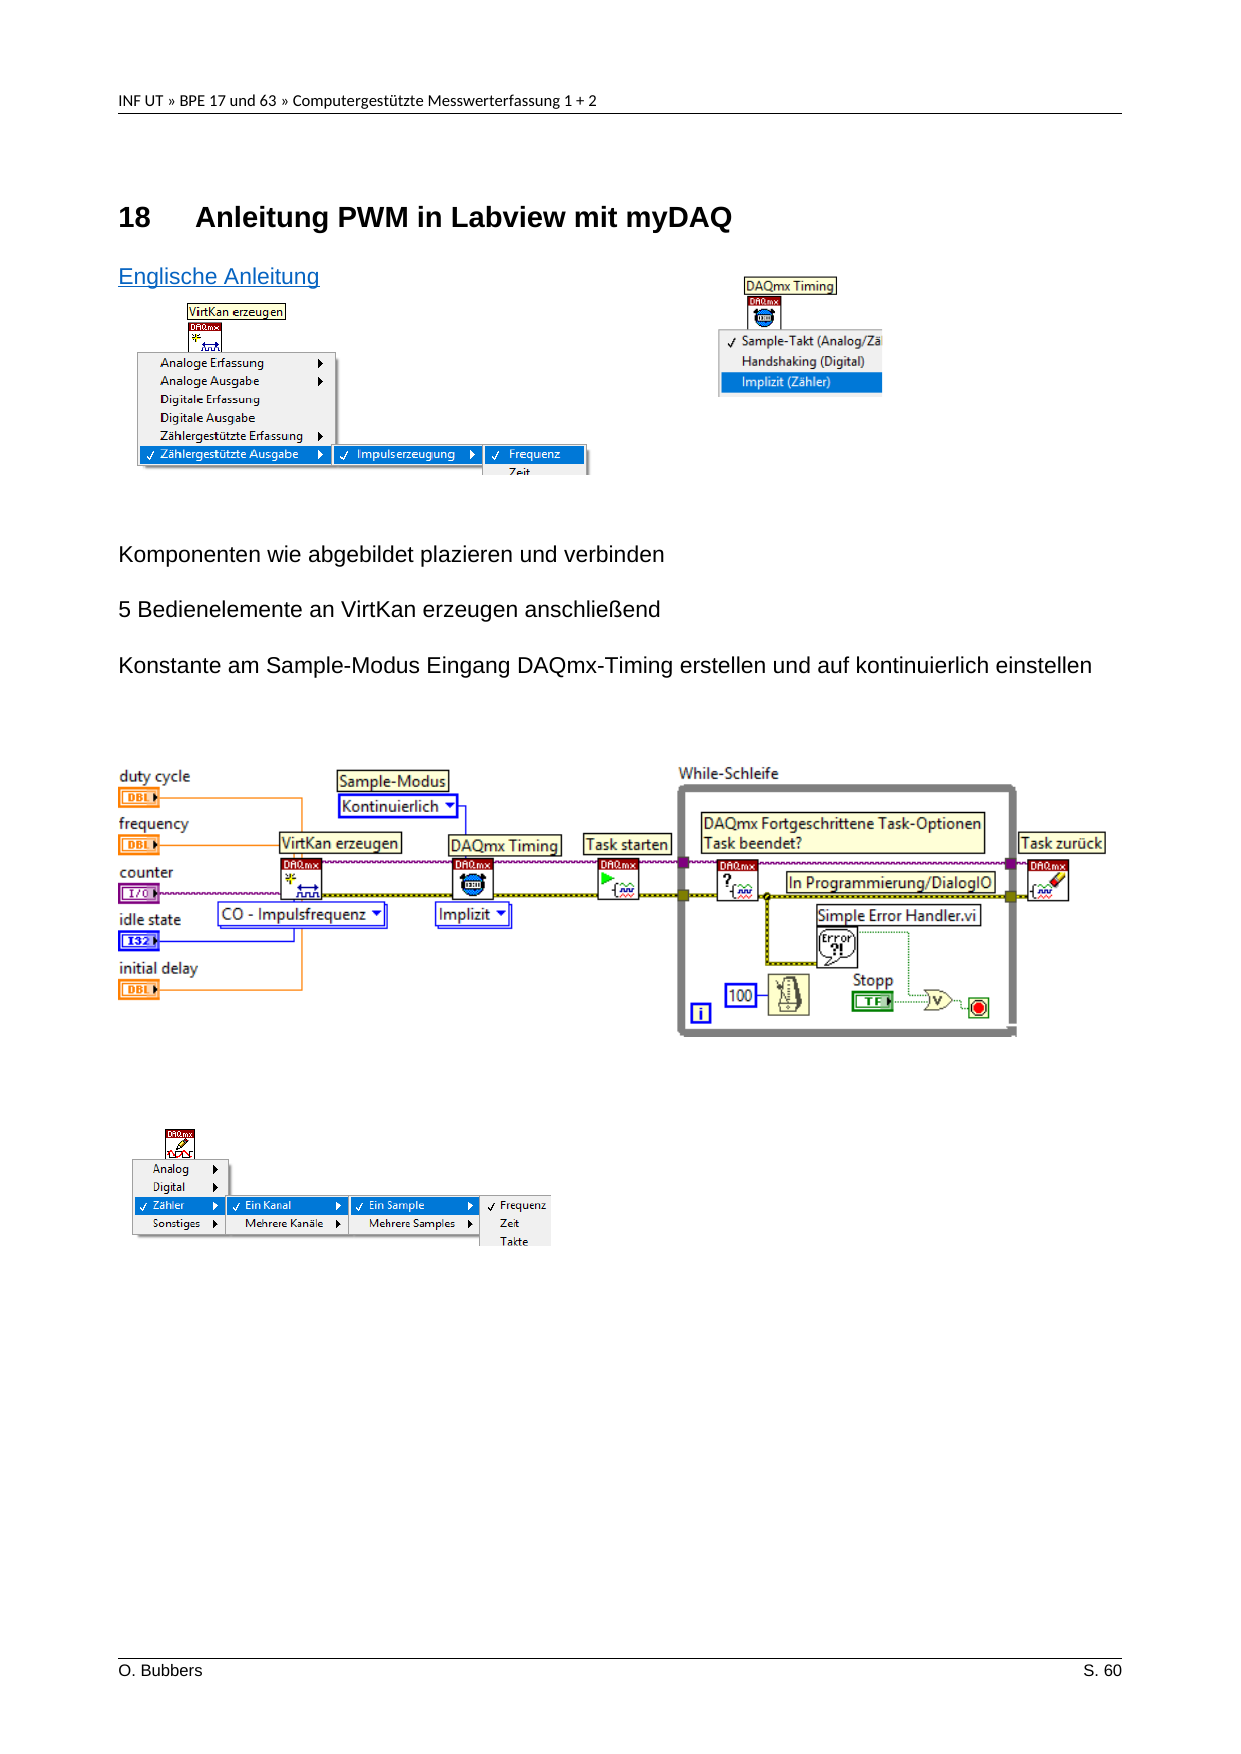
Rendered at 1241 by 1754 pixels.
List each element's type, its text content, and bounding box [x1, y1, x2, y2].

text Konstante am Sample-Modus Eingang DAQmx-Timing erstellen und auf kontinuierlich einstellen [118, 652, 1122, 678]
picture [118, 762, 1123, 1037]
text Englische Anleitung [118, 263, 1122, 289]
picture [127, 297, 595, 475]
picture [713, 268, 883, 397]
picture [118, 1121, 551, 1246]
subtitle Anleitung PWM in Labview mit myDAQ [118, 201, 1122, 234]
text Komponenten wie abgebildet plazieren und verbinden [118, 541, 1122, 567]
text 5 Bedienelemente an VirtKan erzeugen anschließend [118, 596, 1122, 623]
